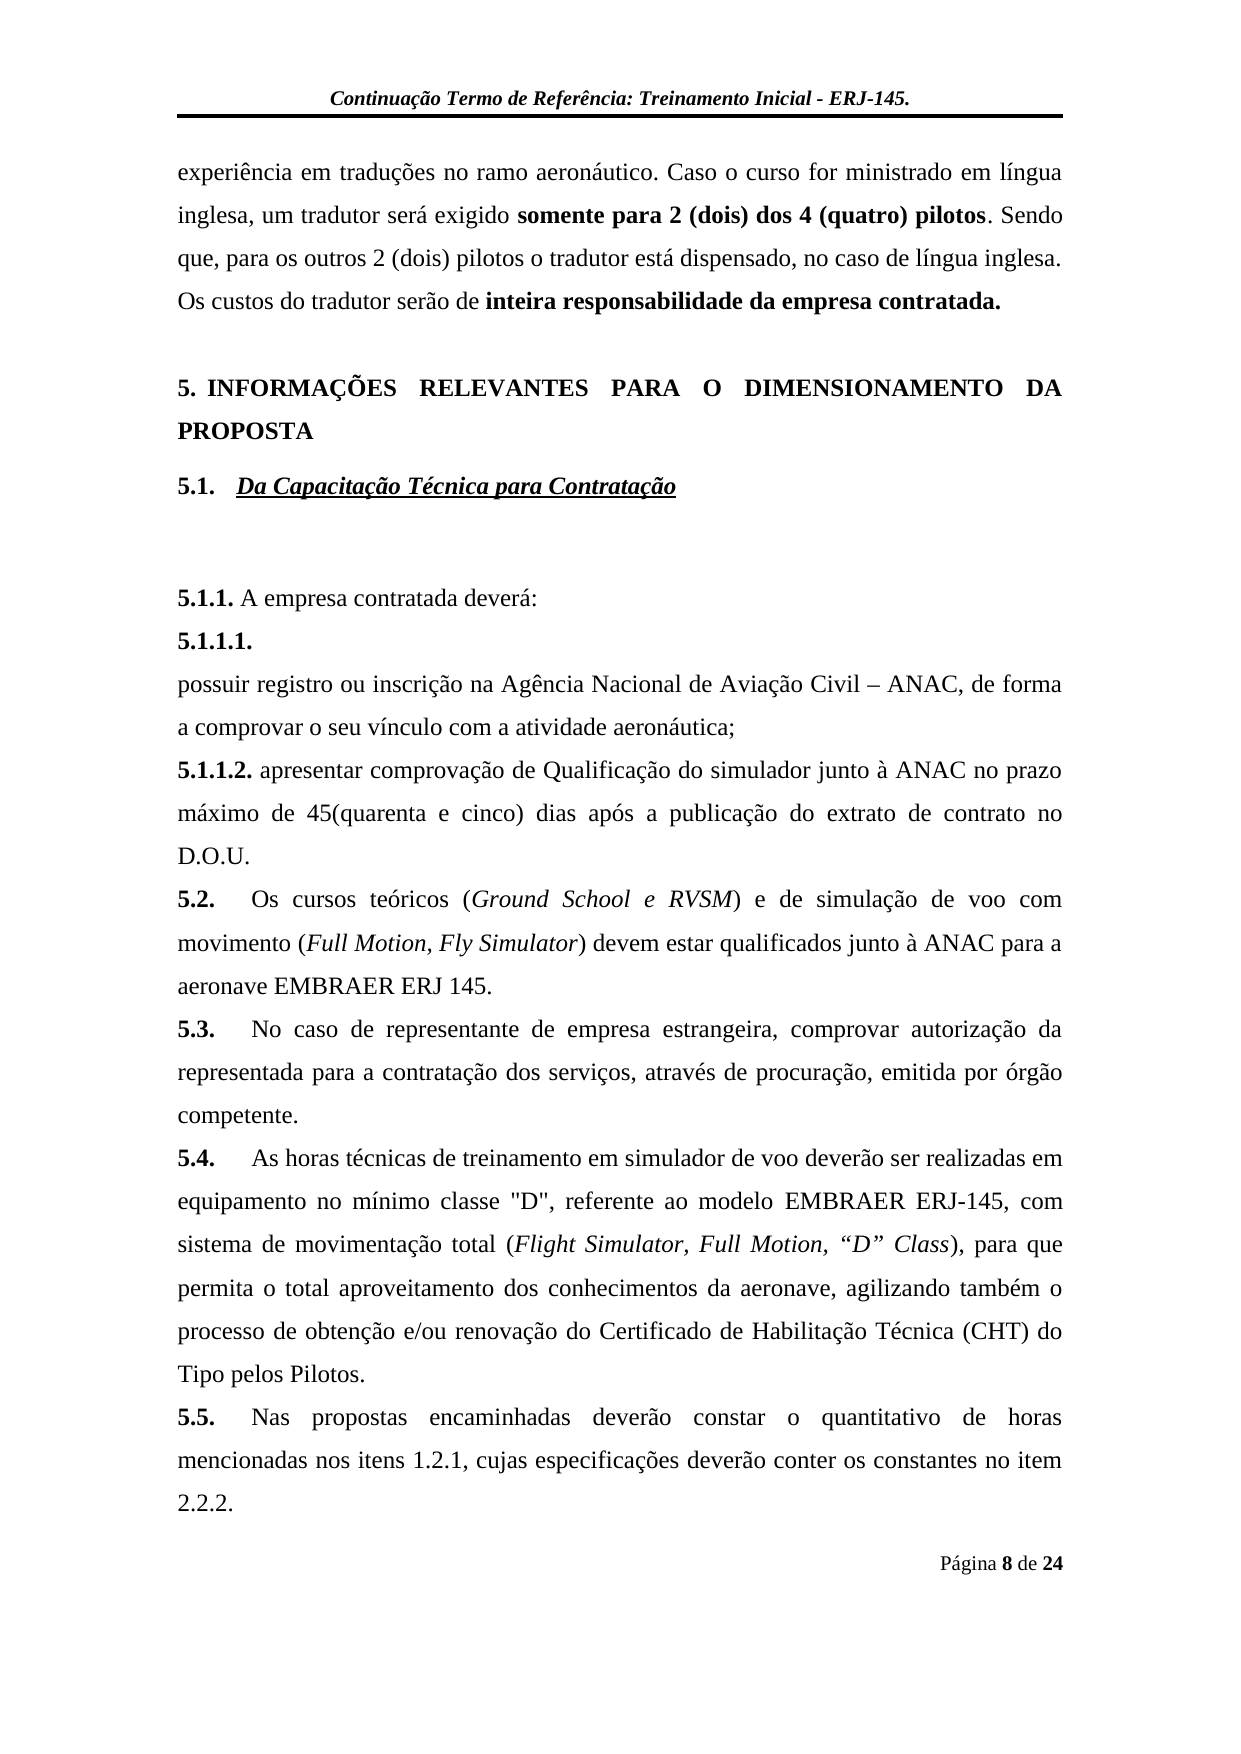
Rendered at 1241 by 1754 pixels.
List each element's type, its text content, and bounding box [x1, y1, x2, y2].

list possuir registro ou inscrição na Agência Nacional de Aviação Civil – ANAC, de forma a comprovar o seu vínculo com a atividade aeronáutica; [177, 669, 1063, 741]
list As horas técnicas de treinamento em simulador de voo deverão ser realizadas em equipamento no mínimo classe "D", referente ao modelo EMBRAER ERJ-145, com sistema de movimentação total (Flight Simulator, Full Motion, “D” Class), para que permita o total aproveitamento dos conhecimentos da aeronave, agilizando também o processo de obtenção e/ou renovação do Certificado de Habilitação Técnica (CHT) do Tipo pelos Pilotos. [177, 1143, 1063, 1388]
text 5.1.1. A empresa contratada deverá: [177, 583, 1063, 611]
list INFORMAÇÕES RELEVANTES PARA O DIMENSIONAMENTO DA PROPOSTA [177, 373, 1063, 444]
text Da Capacitação Técnica para Contratação [177, 471, 1063, 500]
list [177, 157, 1063, 315]
list 5.1.1.1. [177, 626, 1063, 654]
list Nas propostas encaminhadas deverão constar o quantitativo de horas mencionadas nos itens 1.2.1, cujas especificações deverão conter os constantes no item 2.2.2. [177, 1402, 1063, 1517]
list Os cursos teóricos (Ground School e RVSM) e de simulação de voo com movimento (Full Motion, Fly Simulator) devem estar qualificados junto à ANAC para a aeronave EMBRAER ERJ 145. [177, 884, 1063, 999]
list 5.1.1.2. apresentar comprovação de Qualificação do simulador junto à ANAC no prazo máximo de 45(quarenta e cinco) dias após a publicação do extrato de contrato no D.O.U. [177, 755, 1063, 870]
list No caso de representante de empresa estrangeira, comprovar autorização da representada para a contratação dos serviços, através de procuração, emitida por órgão competente. [177, 1014, 1063, 1129]
